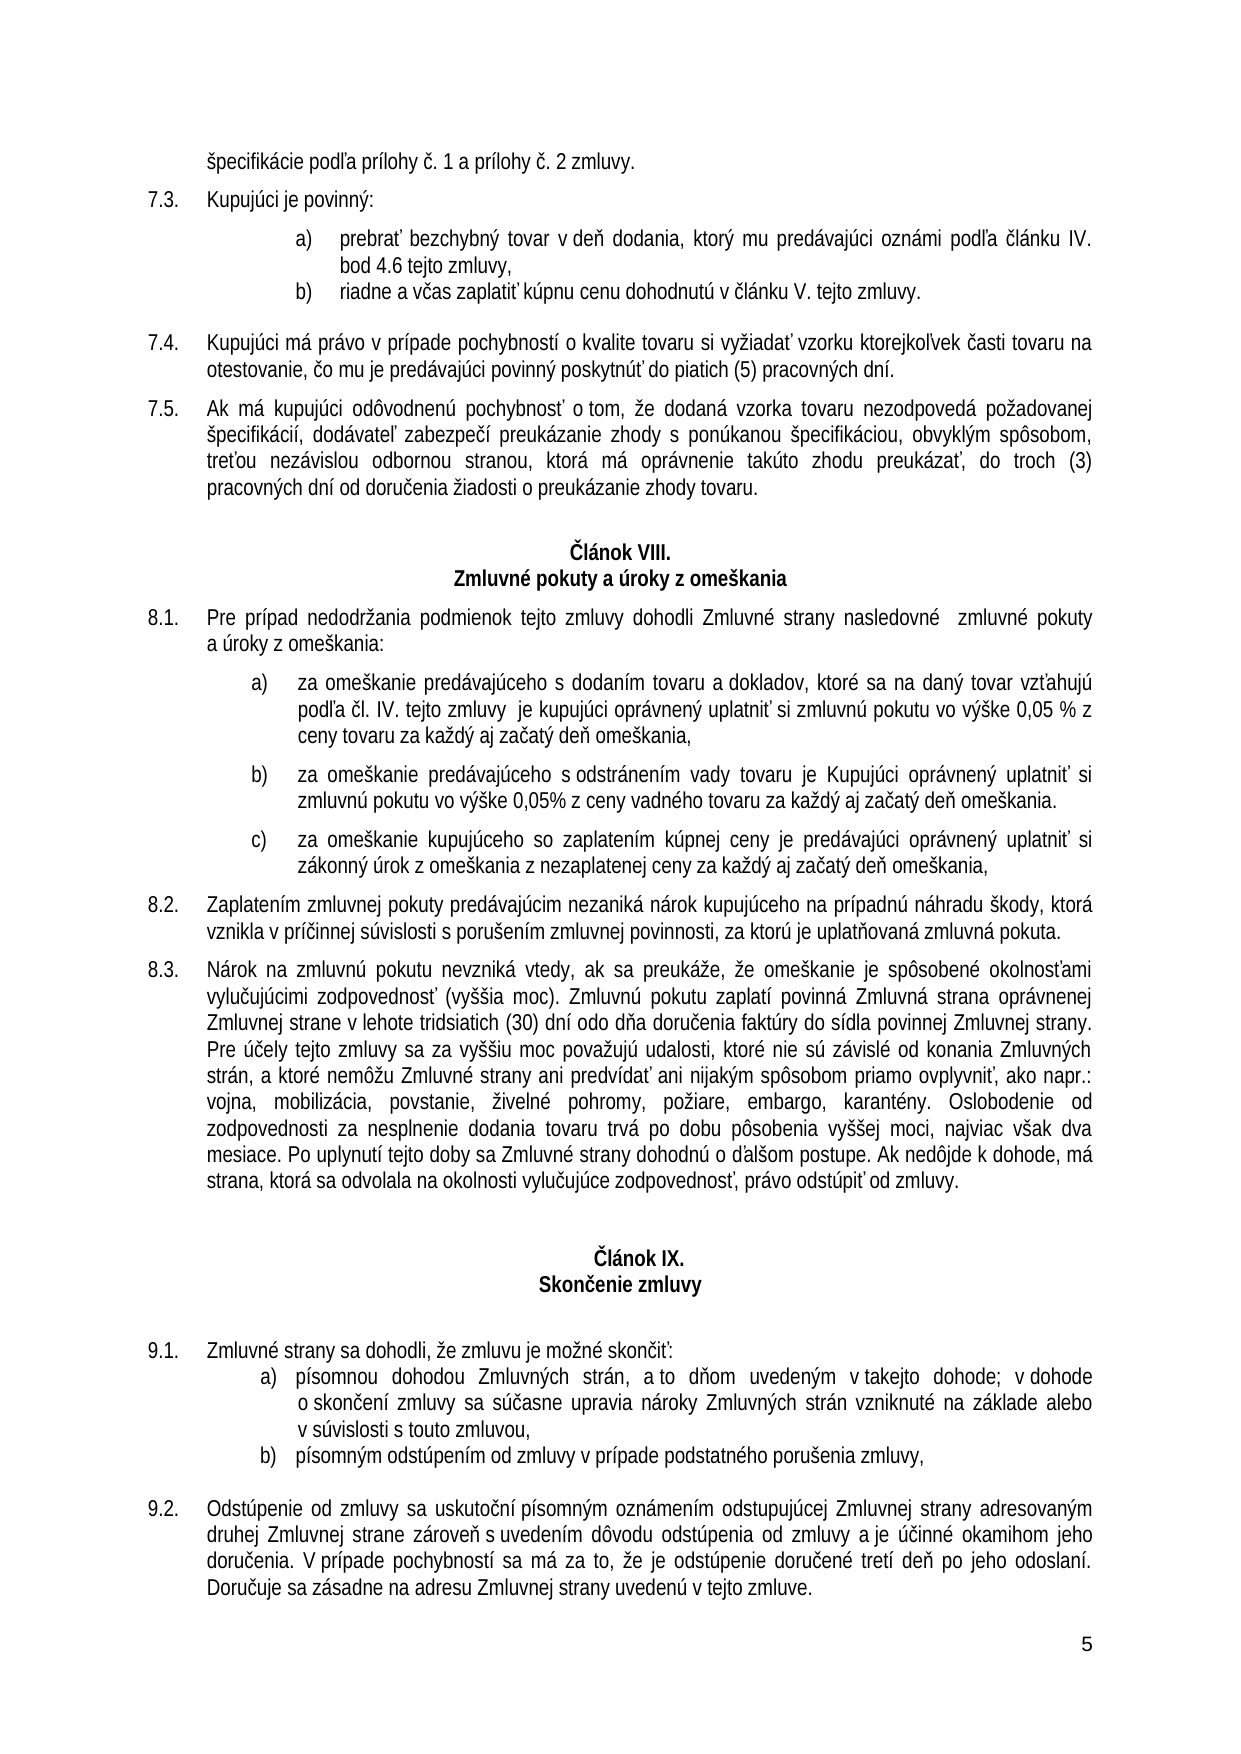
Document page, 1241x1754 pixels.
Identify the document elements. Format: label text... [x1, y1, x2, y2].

list 8.3. Nárok na zmluvnú pokutu nevzniká vtedy, ak sa preukáže, že omeškanie je spôsobené okolnosťami vylučujúcimi zodpovednosť (vyššia moc). Zmluvnú pokutu zaplatí povinná Zmluvná strana oprávnenej Zmluvnej strane v lehote tridsiatich (30) dní odo dňa doručenia faktúry do sídla povinnej Zmluvnej strany. Pre účely tejto zmluvy sa za vyššiu moc považujú udalosti, ktoré nie sú závislé od konania Zmluvných strán, a ktoré nemôžu Zmluvné strany ani predvídať ani nijakým spôsobom priamo ovplyvniť, ako napr.: vojna, mobilizácia, povstanie, živelné pohromy, požiare, embargo, karantény. Oslobodenie od zodpovednosti za nesplnenie dodania tovaru trvá po dobu pôsobenia vyššej moci, najviac však dva mesiace. Po uplynutí tejto doby sa Zmluvné strany dohodnú o ďalšom postupe. Ak nedôjde k dohode, má strana, ktorá sa odvolala na okolnosti vylučujúce zodpovednosť, právo odstúpiť od zmluvy. [148, 956, 1093, 1194]
list Ak má kupujúci odôvodnenú pochybnosť o tom, že dodaná vzorka tovaru nezodpovedá požadovanej špecifikácií, dodávateľ zabezpečí preukázanie zhody s ponúkanou špecifikáciou, obvyklým spôsobom, treťou nezávislou odbornou stranou, ktorá má oprávnenie takúto zhodu preukázať, do troch (3) pracovných dní od doručenia žiadosti o preukázanie zhody tovaru. [148, 394, 1093, 500]
text Zmluvné pokuty a úroky z omeškania [148, 565, 1093, 592]
text Článok VIII. [148, 539, 1093, 565]
list Zaplatením zmluvnej pokuty predávajúcim nezaniká nárok kupujúceho na prípadnú náhradu škody, ktorá vznikla v príčinnej súvislosti s porušením zmluvnej povinnosti, za ktorú je uplatňovaná zmluvná pokuta. [148, 891, 1093, 944]
list za omeškanie predávajúceho s odstránením vady tovaru je Kupujúci oprávnený uplatniť si zmluvnú pokutu vo výške 0,05% z ceny vadného tovaru za každý aj začatý deň omeškania. [251, 761, 1093, 813]
list Kupujúci je povinný: [148, 186, 1093, 213]
list písomnou dohodou Zmluvných strán, a to dňom uvedeným v takejto dohode; v dohode o skončení zmluvy sa súčasne upravia nároky Zmluvných strán vzniknuté na základe alebo v súvislosti s touto zmluvou, [260, 1363, 1093, 1442]
list Článok IX. [185, 1245, 1093, 1271]
list prebrať bezchybný tovar v deň dodania, ktorý mu predávajúci oznámi podľa článku IV. bod 4.6 tejto zmluvy, [295, 225, 1093, 278]
list písomným odstúpením od zmluvy v prípade podstatného porušenia zmluvy, [260, 1442, 1093, 1468]
list Zmluvné strany sa dohodli, že zmluvu je možné skončiť: [148, 1337, 1093, 1363]
list Odstúpenie od zmluvy sa uskutoční písomným oznámením odstupujúcej Zmluvnej strany adresovaným druhej Zmluvnej strane zároveň s uvedením dôvodu odstúpenia od zmluvy a je účinné okamihom jeho doručenia. V prípade pochybností sa má za to, že je odstúpenie doručené tretí deň po jeho odoslaní. Doručuje sa zásadne na adresu Zmluvnej strany uvedenú v tejto zmluve. [148, 1495, 1093, 1600]
list riadne a včas zaplatiť kúpnu cenu dohodnutú v článku V. tejto zmluvy. [295, 278, 1093, 304]
list za omeškanie kupujúceho so zaplatením kúpnej ceny je predávajúci oprávnený uplatniť si zákonný úrok z omeškania z nezaplatenej ceny za každý aj začatý deň omeškania, [251, 826, 1093, 879]
text Skončenie zmluvy [148, 1271, 1093, 1298]
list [148, 148, 1093, 174]
list Pre prípad nedodržania podmienok tejto zmluvy dohodli Zmluvné strany nasledovné zmluvné pokuty a úroky z omeškania: [148, 604, 1093, 657]
list za omeškanie predávajúceho s dodaním tovaru a dokladov, ktoré sa na daný tovar vzťahujú podľa čl. IV. tejto zmluvy je kupujúci oprávnený uplatniť si zmluvnú pokutu vo výške 0,05 % z ceny tovaru za každý aj začatý deň omeškania, [251, 669, 1093, 748]
list Kupujúci má právo v prípade pochybností o kvalite tovaru si vyžiadať vzorku ktorejkoľvek časti tovaru na otestovanie, čo mu je predávajúci povinný poskytnúť do piatich (5) pracovných dní. [148, 329, 1093, 382]
